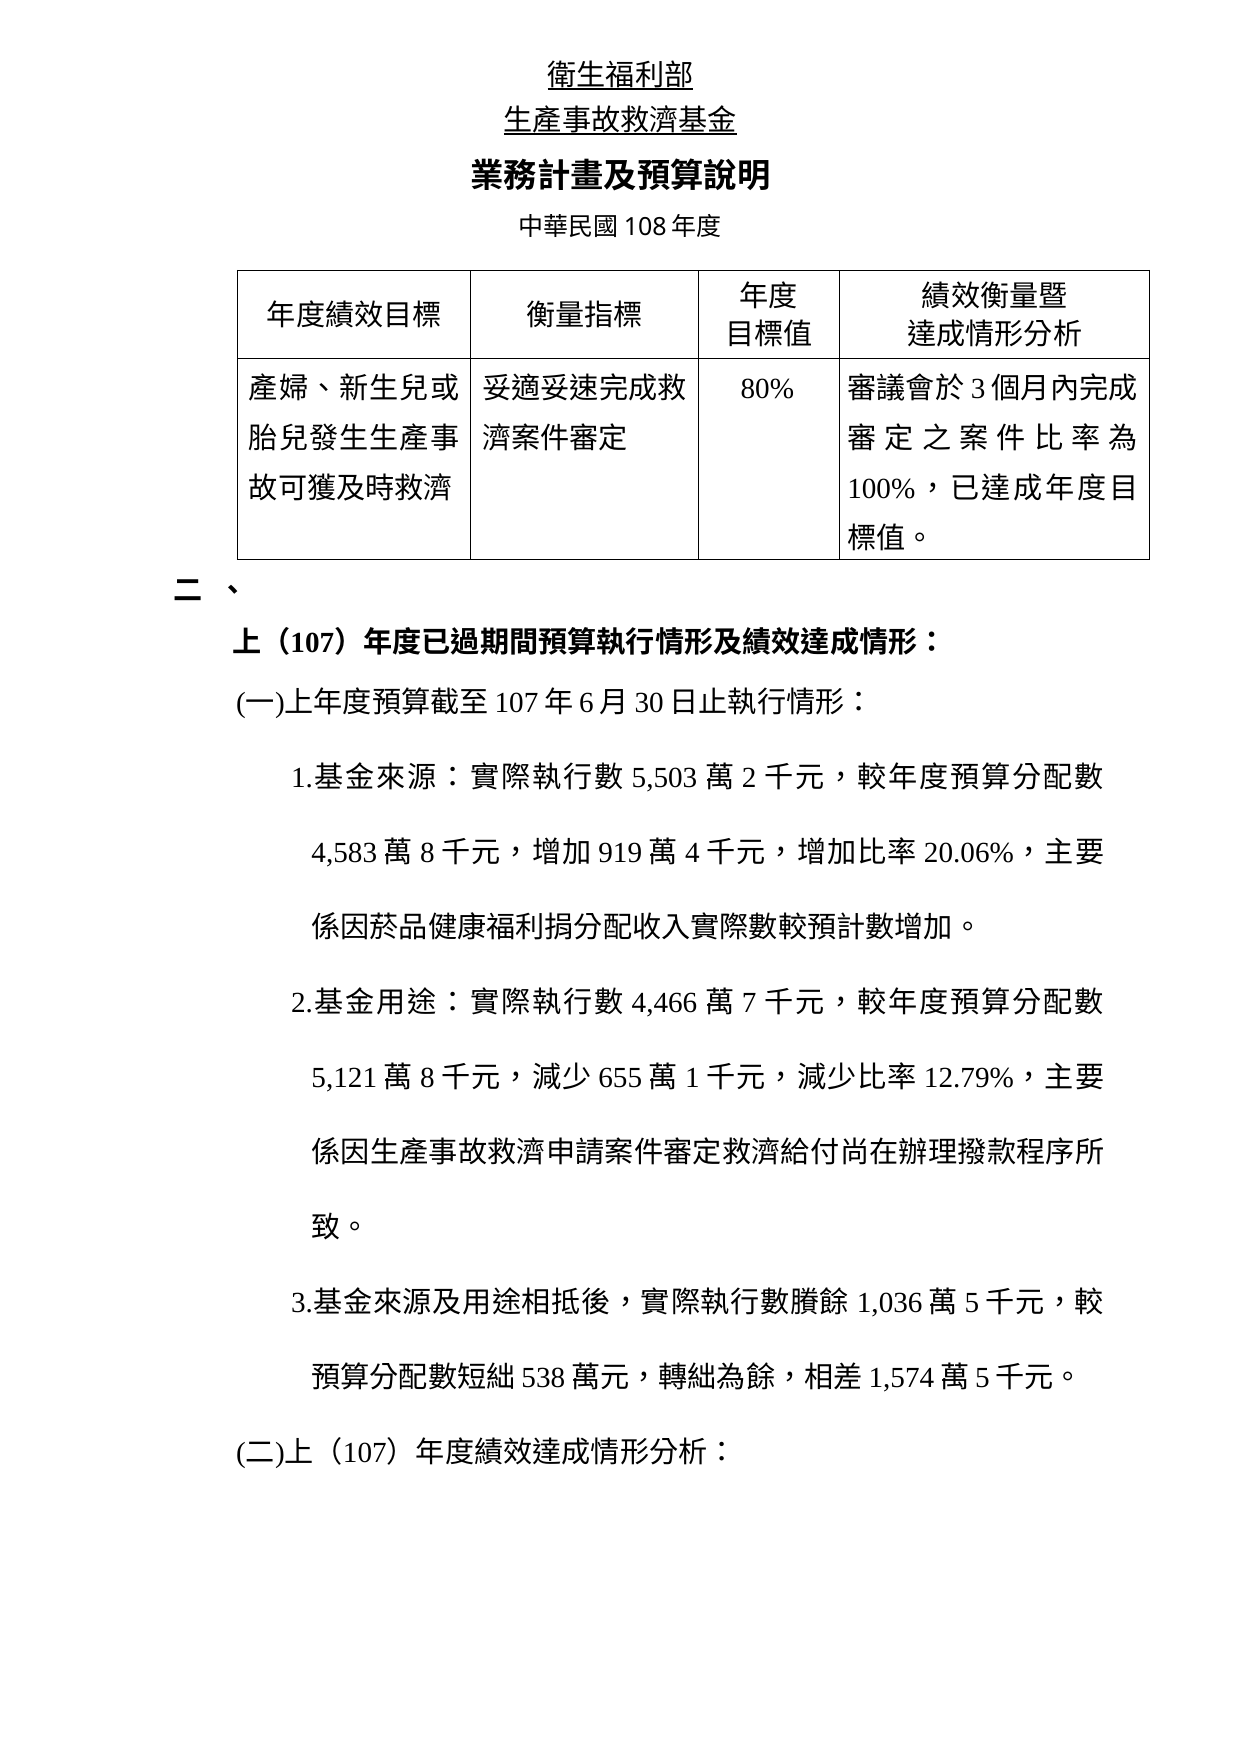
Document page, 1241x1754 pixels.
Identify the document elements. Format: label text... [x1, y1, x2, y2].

table_header 績效衡量暨 達成情形分析 [840, 271, 1149, 358]
table_cell 審議會於3個月內完成審定之案件比率為100%，已達成年度目標值。 [840, 359, 1149, 559]
table_cell 產婦、新生兒或胎兒發生生產事故可獲及時救濟 [238, 359, 470, 559]
text (二)上（107）年度績效達成情形分析： [236, 1412, 1104, 1487]
table_header 年度 目標值 [699, 271, 839, 358]
text (一)上年度預算截至107年6月30日止執行情形： [236, 662, 1104, 737]
table_cell 妥適妥速完成救濟案件審定 [471, 359, 698, 559]
table_header 年度績效目標 [238, 271, 470, 358]
table_header 衡量指標 [471, 271, 698, 358]
table_cell 80% [699, 359, 839, 559]
text 二、上（107）年度已過期間預算執行情形及績效達成情形： [173, 558, 1104, 662]
text 3.基金來源及用途相抵後，實際執行數賸餘1,036萬5千元，較預算分配數短絀538萬元，轉絀為餘，相差1,574萬5千元。 [291, 1262, 1104, 1412]
text 2.基金用途：實際執行數4,466萬7千元，較年度預算分配數5,121萬8千元，減少655萬1千元，減少比率12.79%，主要係因生產事故救濟申請案件審定救濟給付尚在辦理撥款程序所致。 [291, 962, 1104, 1262]
text 1.基金來源：實際執行數5,503萬2千元，較年度預算分配數4,583萬8千元，增加919萬4千元，增加比率20.06%，主要係因菸品健康福利捐分配收入實際數較預計數增加。 [291, 737, 1104, 962]
